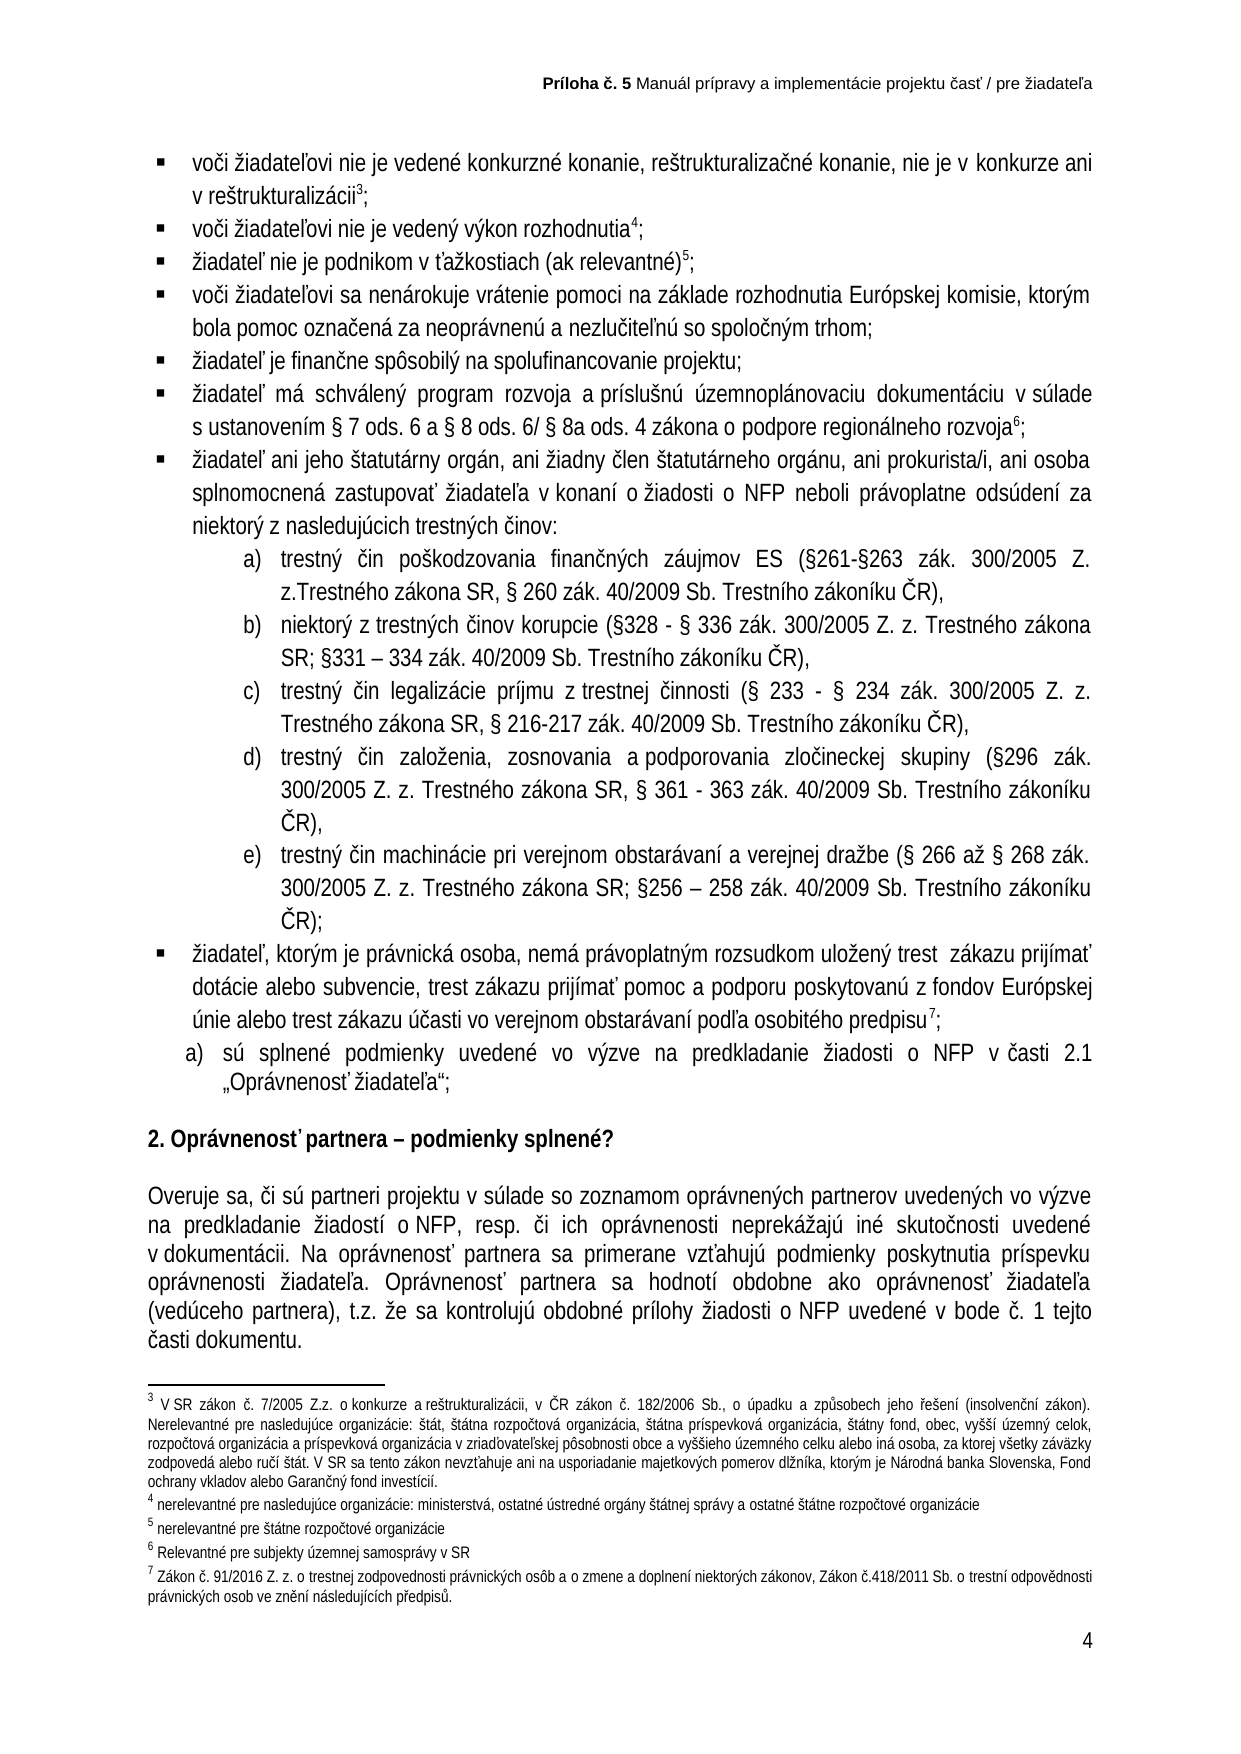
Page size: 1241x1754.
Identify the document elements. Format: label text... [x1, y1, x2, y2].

list žiadateľ ani jeho štatutárny orgán, ani žiadny člen štatutárneho orgánu, ani prokurista/i, ani osoba splnomocnená zastupovať žiadateľa v konaní o žiadosti o NFP neboli právoplatne odsúdení za niektorý z nasledujúcich trestných činov: [154, 445, 1092, 540]
list Overuje sa, či sú partneri projektu v súlade so zoznamom oprávnených partnerov uvedených vo výzve na predkladanie žiadostí o NFP, resp. či ich oprávnenosti neprekážajú iné skutočnosti uvedené v dokumentácii. Na oprávnenosť partnera sa primerane vzťahujú podmienky poskytnutia príspevku oprávnenosti žiadateľa. Oprávnenosť partnera sa hodnotí obdobne ako oprávnenosť žiadateľa (vedúceho partnera), t.z. že sa kontrolujú obdobné prílohy žiadosti o NFP uvedené v bode č. 1 tejto časti dokumentu. [148, 1181, 1092, 1353]
list trestný čin poškodzovania finančných záujmov ES (§261-§263 zák. 300/2005 Z. z.Trestného zákona SR, § 260 zák. 40/2009 Sb. Trestního zákoníku ČR), [243, 544, 1092, 606]
list 2. Oprávnenosť partnera – podmienky splnené? [148, 1124, 1092, 1153]
list voči žiadateľovi nie je vedené konkurzné konanie, reštrukturalizačné konanie, nie je v konkurze ani v reštrukturalizácii; [155, 148, 1092, 209]
list niektorý z trestných činov korupcie (§328 - § 336 zák. 300/2005 Z. z. Trestného zákona SR; §331 – 334 zák. 40/2009 Sb. Trestního zákoníku ČR), [243, 610, 1092, 672]
list žiadateľ je finančne spôsobilý na spolufinancovanie projektu; [154, 346, 1092, 375]
list voči žiadateľovi sa nenárokuje vrátenie pomoci na základe rozhodnutia Európskej komisie, ktorým bola pomoc označená za neoprávnenú a nezlučiteľnú so spoločným trhom; [154, 280, 1092, 342]
list voči žiadateľovi nie je vedený výkon rozhodnutia; [154, 214, 1092, 243]
list trestný čin založenia, zosnovania a podporovania zločineckej skupiny (§296 zák. 300/2005 Z. z. Trestného zákona SR, § 361 - 363 zák. 40/2009 Sb. Trestního zákoníku ČR), [243, 742, 1092, 836]
list žiadateľ, ktorým je právnická osoba, nemá právoplatným rozsudkom uložený trest zákazu prijímať dotácie alebo subvencie, trest zákazu prijímať pomoc a podporu poskytovanú z fondov Európskej únie alebo trest zákazu účasti vo verejnom obstarávaní podľa osobitého predpisu; [154, 939, 1092, 1034]
list trestný čin legalizácie príjmu z trestnej činnosti (§ 233 - § 234 zák. 300/2005 Z. z. Trestného zákona SR, § 216-217 zák. 40/2009 Sb. Trestního zákoníku ČR), [243, 676, 1092, 737]
list žiadateľ nie je podnikom v ťažkostiach (ak relevantné); [154, 247, 1092, 276]
list žiadateľ má schválený program rozvoja a príslušnú územnoplánovaciu dokumentáciu v súlade s ustanovením § 7 ods. 6 a § 8 ods. 6/ § 8a ods. 4 zákona o podpore regionálneho rozvoja; [154, 379, 1092, 441]
list trestný čin machinácie pri verejnom obstarávaní a verejnej dražbe (§ 266 až § 268 zák. 300/2005 Z. z. Trestného zákona SR; §256 – 258 zák. 40/2009 Sb. Trestního zákoníku ČR); [243, 840, 1092, 935]
list sú splnené podmienky uvedené vo výzve na predkladanie žiadosti o NFP v časti 2.1 „Oprávnenosť žiadateľa“; [185, 1038, 1092, 1095]
